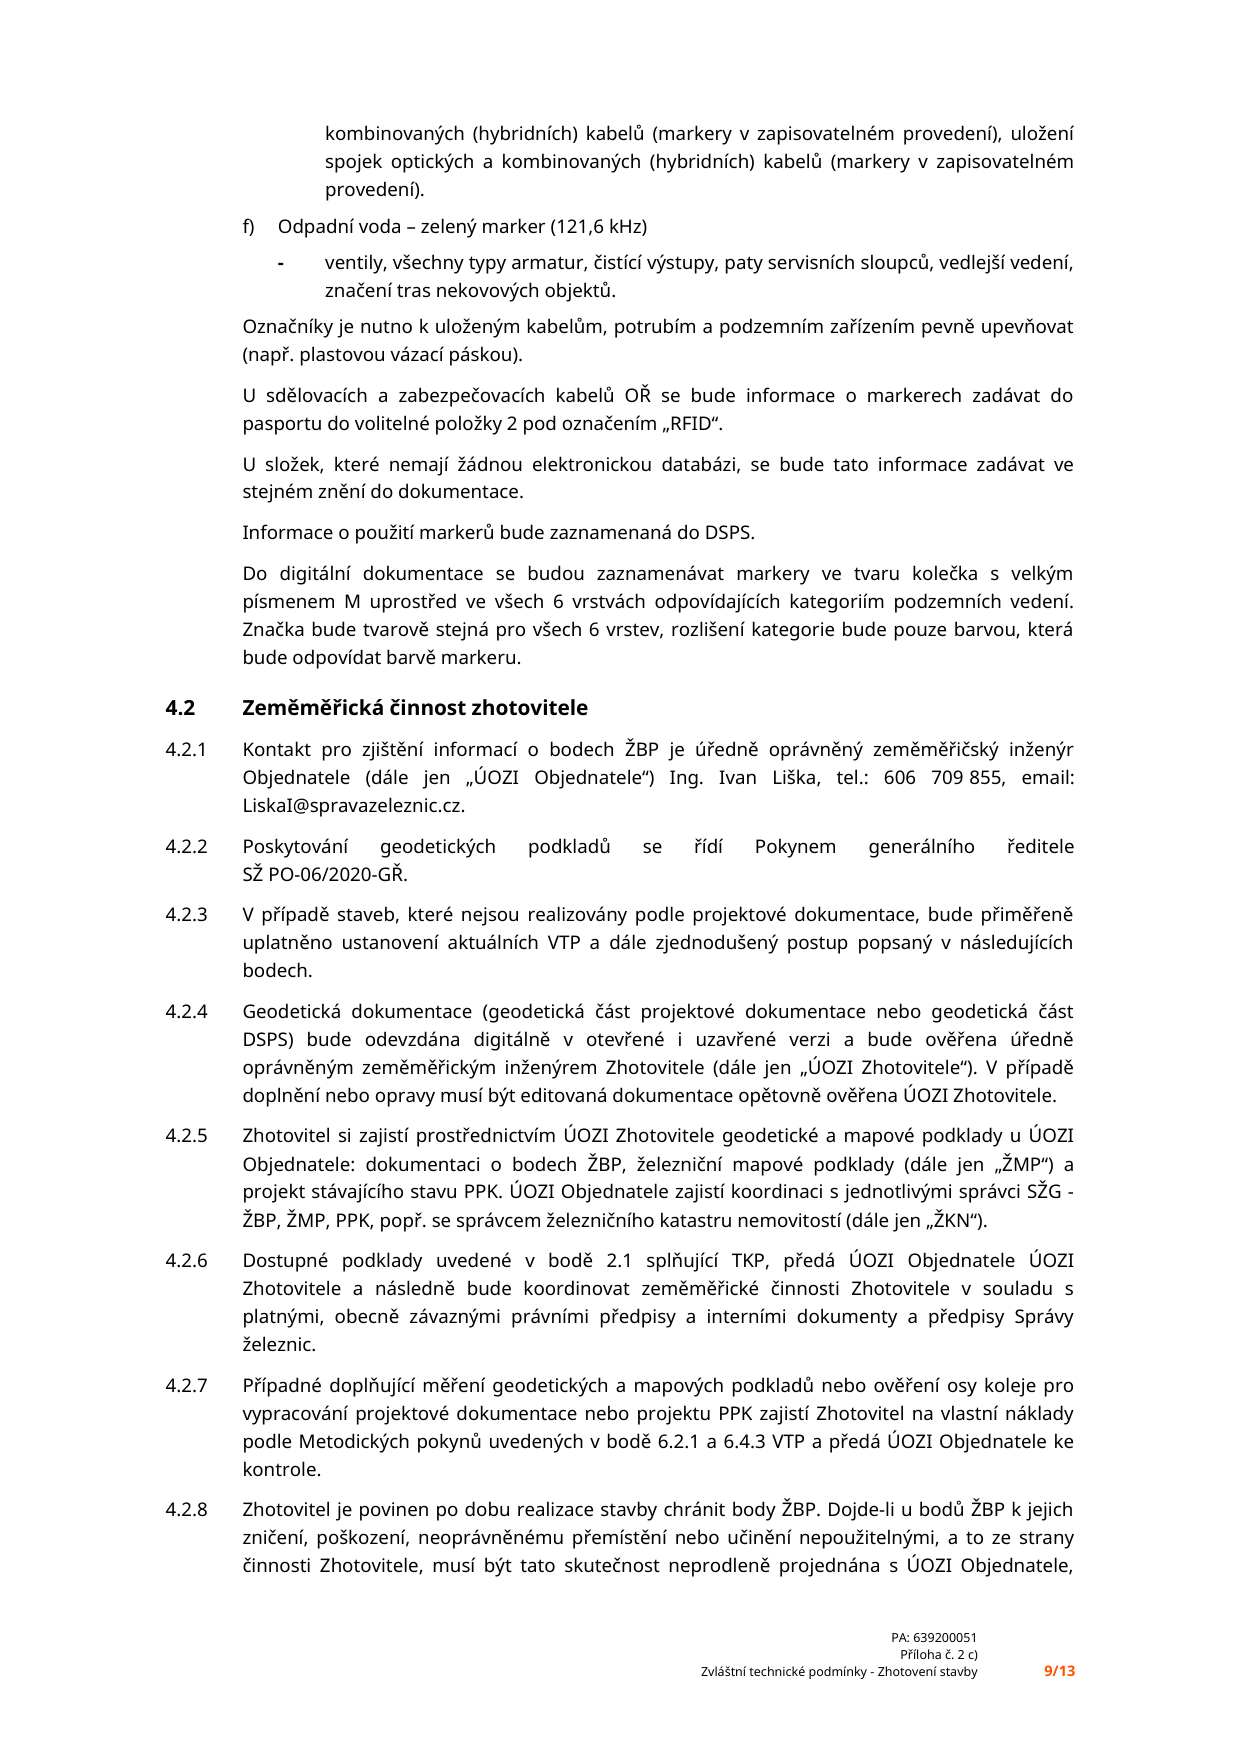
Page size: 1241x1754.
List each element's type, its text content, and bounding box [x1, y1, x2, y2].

text Informace o použití markerů bude zaznamenaná do DSPS. [242, 519, 1075, 545]
text Označníky je nutno k uloženým kabelům, potrubím a podzemním zařízením pevně upevňovat (např. plastovou vázací páskou). [242, 314, 1075, 367]
text Zhotovitel si zajistí prostřednictvím ÚOZI Zhotovitele geodetické a mapové podklady u ÚOZI Objednatele: dokumentaci o bodech ŽBP, železniční mapové podklady (dále jen „ŽMP“) a projekt stávajícího stavu PPK. ÚOZI Objednatele zajistí koordinaci s jednotlivými správci SŽG - ŽBP, ŽMP, PPK, popř. se správcem železničního katastru nemovitostí (dále jen „ŽKN“). [165, 1123, 1075, 1232]
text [165, 1497, 1075, 1578]
text Geodetická dokumentace (geodetická část projektové dokumentace nebo geodetická část DSPS) bude odevzdána digitálně v otevřené i uzavřené verzi a bude ověřena úředně oprávněným zeměměřickým inženýrem Zhotovitele (dále jen „ÚOZI Zhotovitele“). V případě doplnění nebo opravy musí být editovaná dokumentace opětovně ověřena ÚOZI Zhotovitele. [165, 998, 1075, 1108]
text Dostupné podklady uvedené v bodě 2.1 splňující TKP, předá ÚOZI Objednatele ÚOZI Zhotovitele a následně bude koordinovat zeměměřické činnosti Zhotovitele v souladu s platnými, obecně závaznými právními předpisy a interními dokumenty a předpisy Správy železnic. [165, 1247, 1075, 1357]
text Do digitální dokumentace se budou zaznamenávat markery ve tvaru kolečka s velkým písmenem M uprostřed ve všech 6 vrstvách odpovídajících kategoriím podzemních vedení. Značka bude tvarově stejná pro všech 6 vrstev, rozlišení kategorie bude pouze barvou, která bude odpovídat barvě markeru. [242, 560, 1075, 669]
text V případě staveb, které nejsou realizovány podle projektové dokumentace, bude přiměřeně uplatněno ustanovení aktuálních VTP a dále zjednodušený postup popsaný v následujících bodech. [165, 902, 1075, 983]
text U sdělovacích a zabezpečovacích kabelů OŘ se bude informace o markerech zadávat do pasportu do volitelné položky 2 pod označením „RFID“. [242, 382, 1075, 436]
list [278, 121, 1075, 202]
text Případné doplňující měření geodetických a mapových podkladů nebo ověření osy koleje pro vypracování projektové dokumentace nebo projektu PPK zajistí Zhotovitel na vlastní náklady podle Metodických pokynů uvedených v bodě 6.2.1 a 6.4.3 VTP a předá ÚOZI Objednatele ke kontrole. [165, 1372, 1075, 1482]
text U složek, které nemají žádnou elektronickou databázi, se bude tato informace zadávat ve stejném znění do dokumentace. [242, 451, 1075, 504]
text Poskytování geodetických podkladů se řídí Pokynem generálního ředitele SŽ PO-06/2020-GŘ. [165, 833, 1075, 887]
text Zeměměřická činnost zhotovitele [165, 693, 1075, 721]
list Kontakt pro zjištění informací o bodech ŽBP je úředně oprávněný zeměměřičský inženýr Objednatele (dále jen „ÚOZI Objednatele“) Ing. Ivan Liška, tel.: 606 709 855, email: LiskaI@spravazeleznic.cz. [165, 737, 1075, 818]
list Odpadní voda – zelený marker (121,6 kHz) [242, 213, 1075, 238]
list ventily, všechny typy armatur, čistící výstupy, paty servisních sloupců, vedlejší vedení, značení tras nekovových objektů. [278, 249, 1075, 303]
